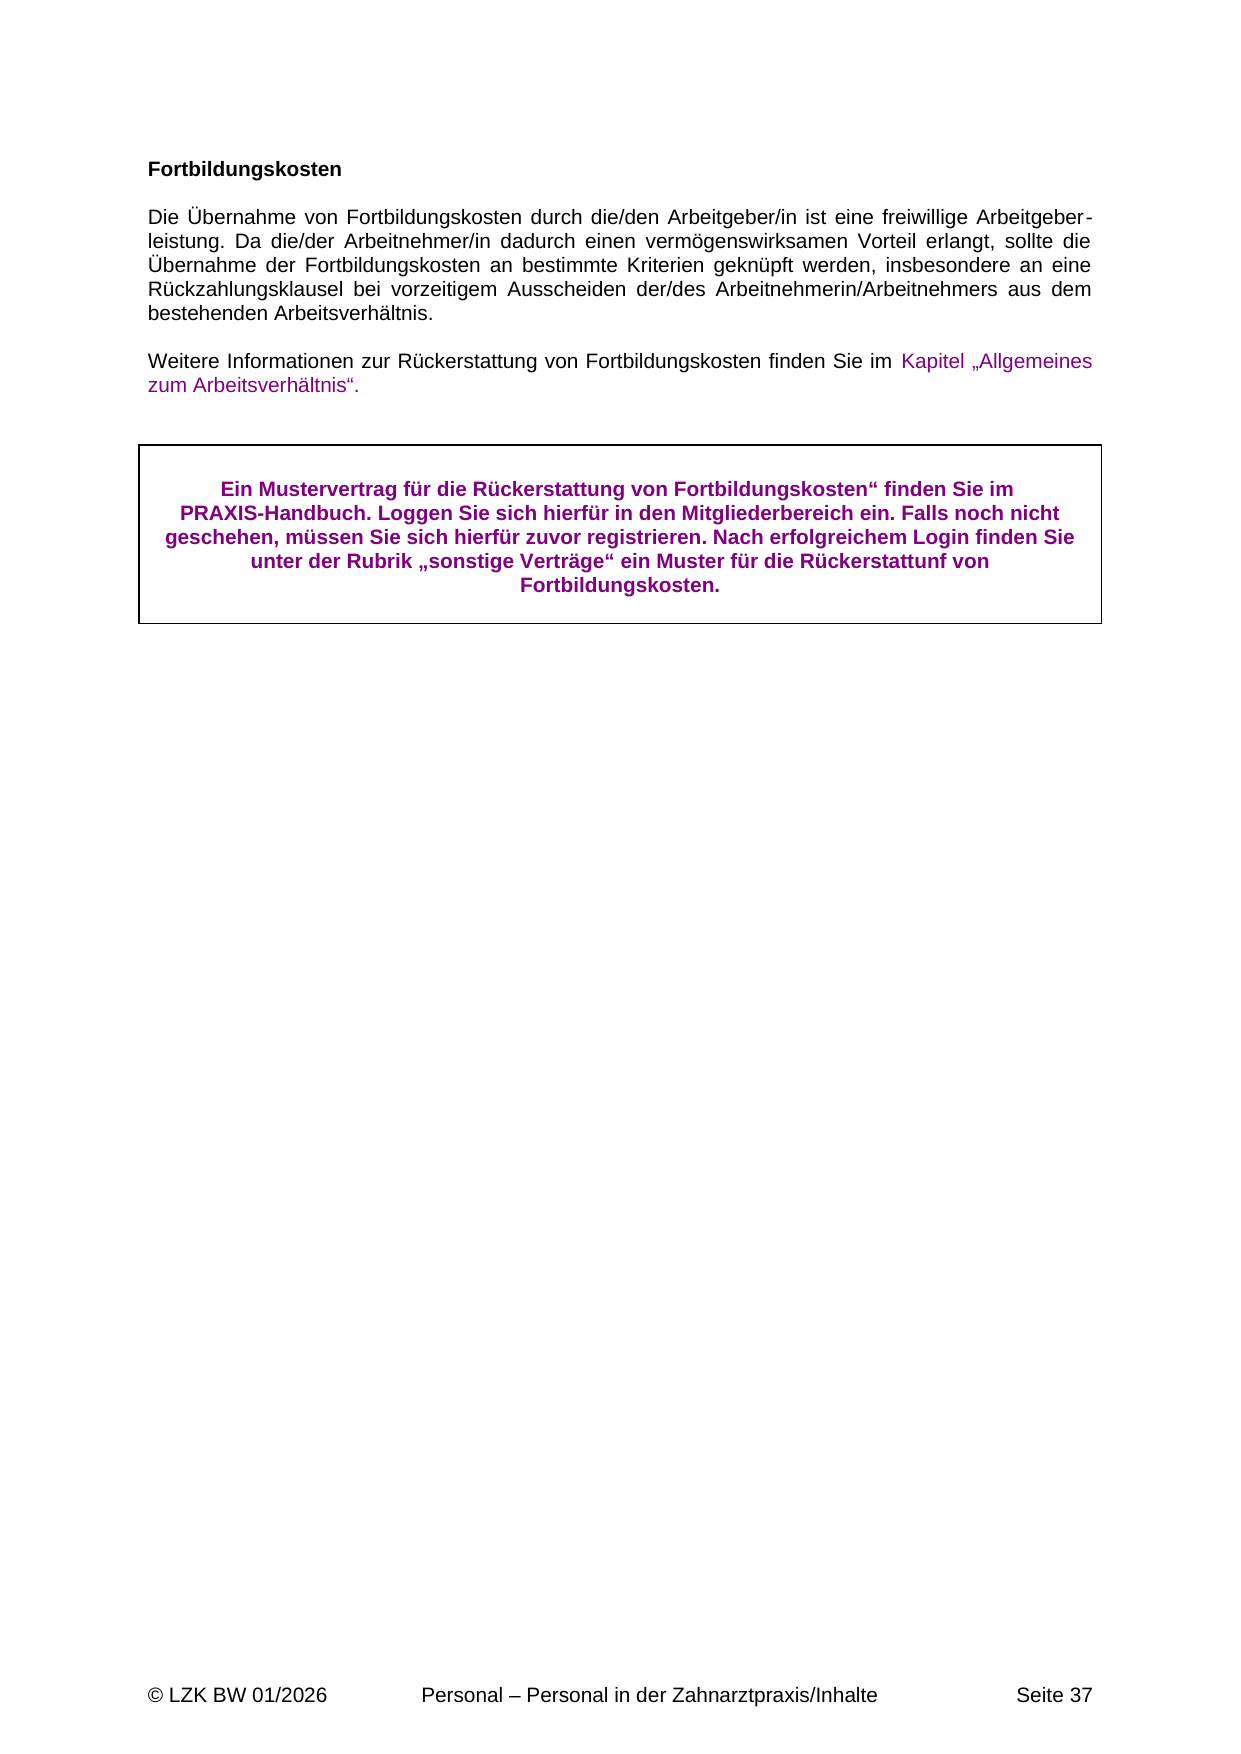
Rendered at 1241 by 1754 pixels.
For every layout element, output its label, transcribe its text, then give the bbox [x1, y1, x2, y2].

text Die Übernahme von Fortbildungskosten durch die/den Arbeitgeber/in ist eine freiwillige Arbeitgeberleistung. Da die/der Arbeitnehmer/in dadurch einen vermögenswirksamen Vorteil erlangt, sollte die Übernahme der Fortbildungskosten an bestimmte Kriterien geknüpft werden, insbesondere an eine Rückzahlungsklausel bei vorzeitigem Ausscheiden der/des Arbeitnehmerin/Arbeitnehmers aus dem bestehenden Arbeitsverhältnis. [148, 205, 1092, 324]
text Weitere Informationen zur Rückerstattung von Fortbildungskosten finden Sie im Kapitel „Allgemeines zum Arbeitsverhältnis“. [148, 348, 1092, 396]
subtitle Fortbildungskosten [148, 157, 1092, 181]
text Ein Mustervertrag für die Rückerstattung von Fortbildungskosten“ finden Sie im PRAXIS-Handbuch. Loggen Sie sich hierfür in den Mitgliederbereich ein. Falls noch nicht geschehen, müssen Sie sich hierfür zuvor registrieren. Nach erfolgreichem Login finden Sie unter der Rubrik „sonstige Verträge“ ein Muster für die Rückerstattunf von Fortbildungskosten. [148, 477, 1092, 597]
